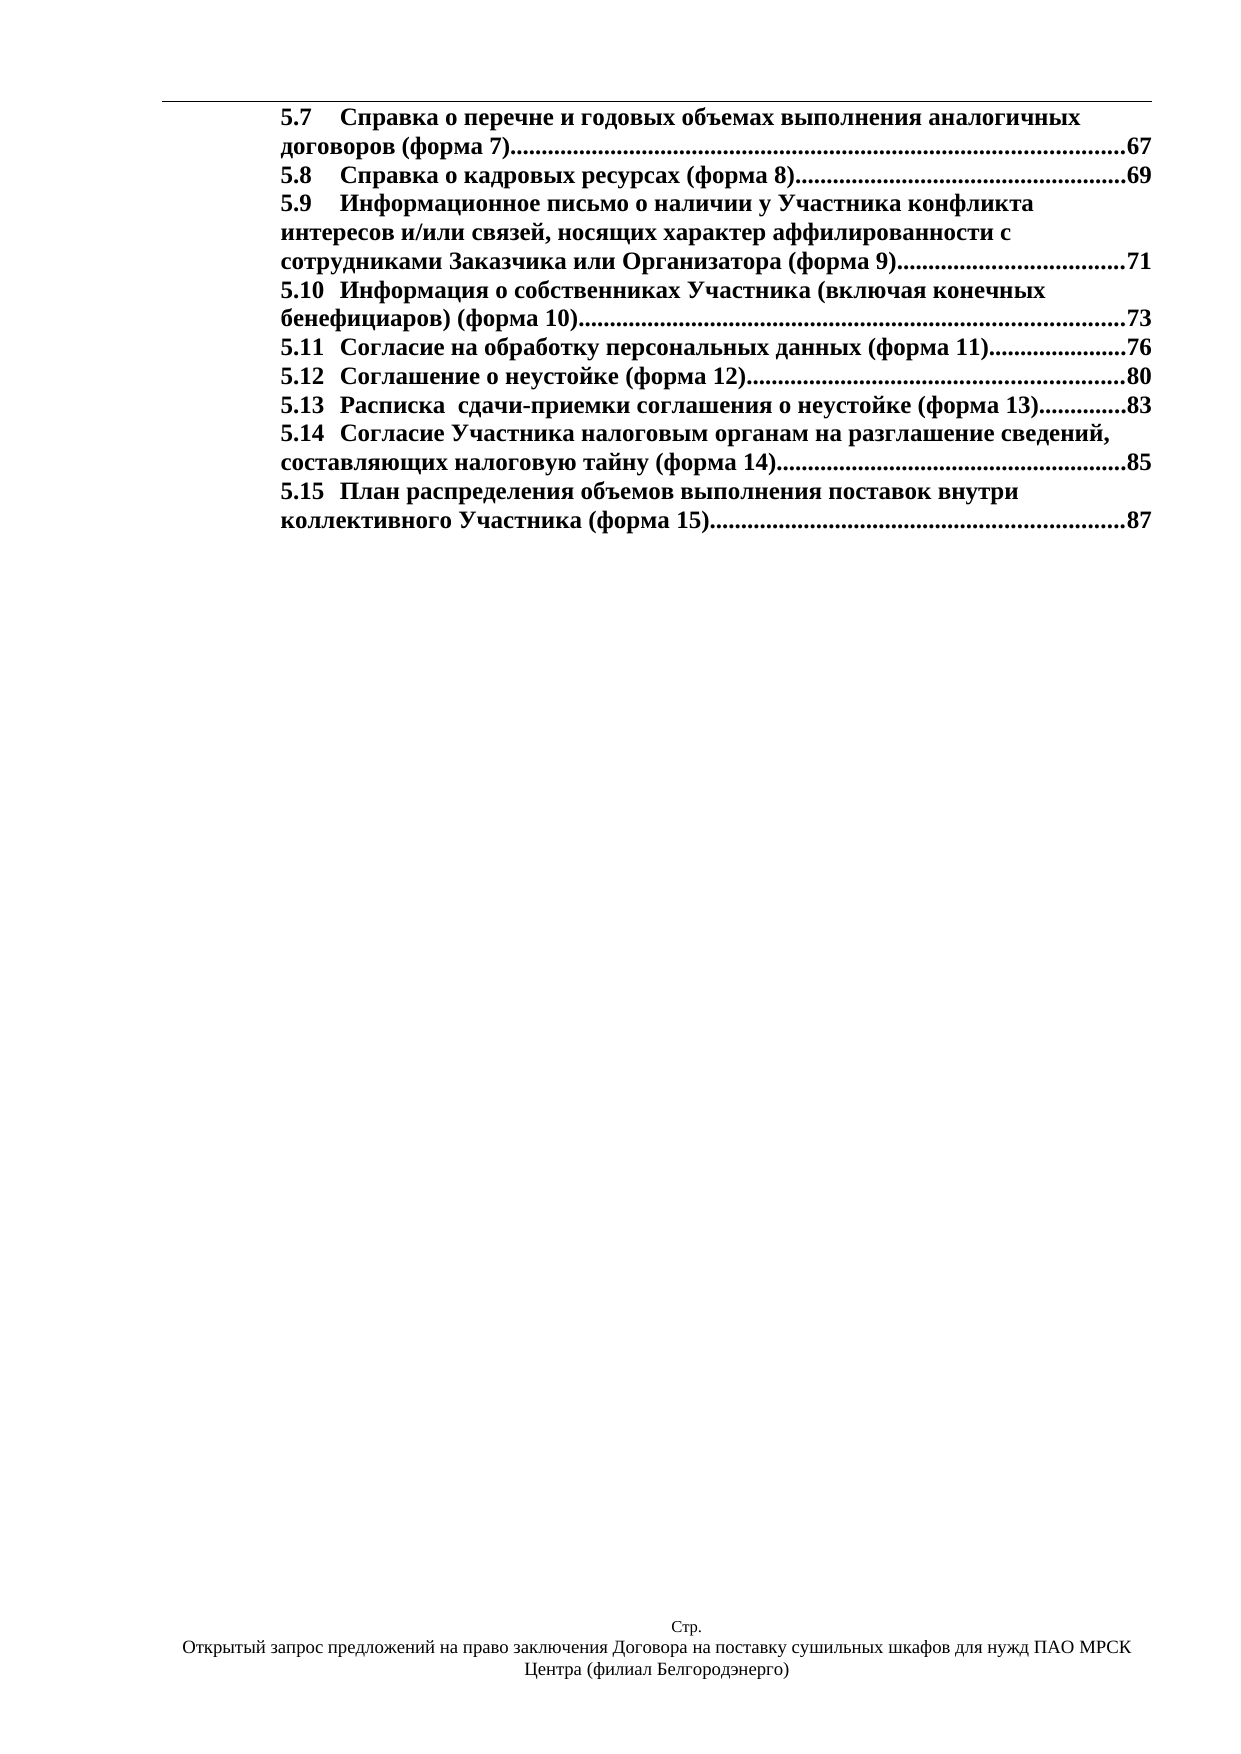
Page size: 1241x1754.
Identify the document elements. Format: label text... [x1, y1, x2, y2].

text 5.7 Справка о перечне и годовых объемах выполнения аналогичных договоров (форма 7) 67 [280, 102, 1133, 160]
text 5.14 Согласие Участника налоговым органам на разглашение сведений, составляющих налоговую тайну (форма 14) 85 [280, 418, 1133, 476]
text 5.8 Справка о кадровых ресурсах (форма 8) 69 [280, 160, 1133, 188]
text 5.12 Соглашение о неустойке (форма 12) 80 [280, 361, 1133, 390]
text 5.9 Информационное письмо о наличии у Участника конфликта интересов и/или связей, носящих характер аффилированности с сотрудниками Заказчика или Организатора (форма 9) 71 [280, 188, 1133, 275]
text 5.10 Информация о собственниках Участника (включая конечных бенефициаров) (форма 10) 73 [280, 275, 1133, 332]
text 5.13 Расписка сдачи-приемки соглашения о неустойке (форма 13) 83 [280, 390, 1133, 418]
text 5.11 Согласие на обработку персональных данных (форма 11) 76 [280, 332, 1133, 361]
text 5.15 План распределения объемов выполнения поставок внутри коллективного Участника (форма 15) 87 [280, 476, 1133, 533]
